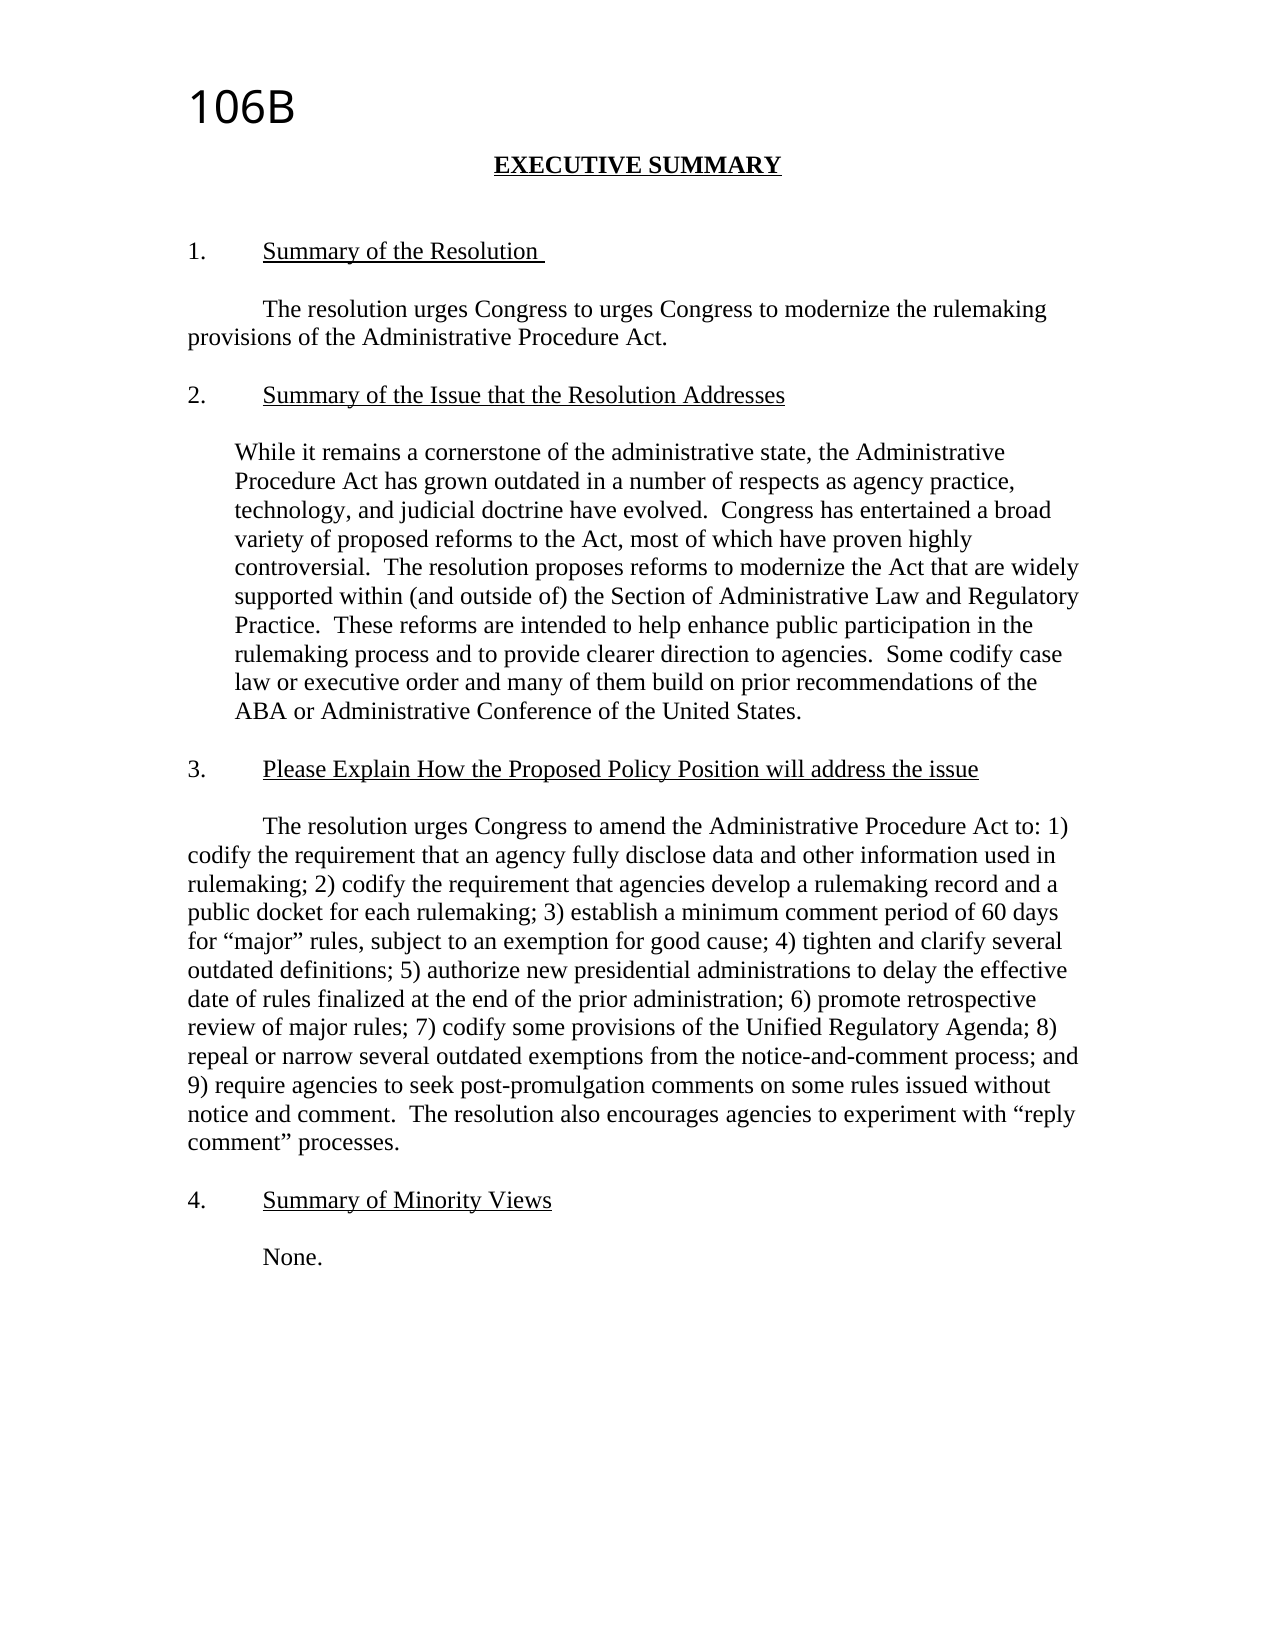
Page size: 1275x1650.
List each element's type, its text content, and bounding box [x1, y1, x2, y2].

text 1. Summary of the Resolution [187, 236, 1087, 265]
text EXECUTIVE SUMMARY [187, 150, 1087, 179]
text None. [187, 1242, 1087, 1271]
text While it remains a cornerstone of the administrative state, the Administrative Procedure Act has grown outdated in a number of respects as agency practice, technology, and judicial doctrine have evolved. Congress has entertained a broad variety of proposed reforms to the Act, most of which have proven highly controversial. The resolution proposes reforms to modernize the Act that are widely supported within (and outside of) the Section of Administrative Law and Regulatory Practice. These reforms are intended to help enhance public participation in the rulemaking process and to provide clearer direction to agencies. Some codify case law or executive order and many of them build on prior recommendations of the ABA or Administrative Conference of the United States. [234, 437, 1087, 725]
text 3. Please Explain How the Proposed Policy Position will address the issue [187, 754, 1087, 782]
text 4. Summary of Minority Views [187, 1185, 1087, 1214]
text The resolution urges Congress to urges Congress to modernize the rulemaking provisions of the Administrative Procedure Act. [187, 294, 1087, 351]
text The resolution urges Congress to amend the Administrative Procedure Act to: 1) codify the requirement that an agency fully disclose data and other information used in rulemaking; 2) codify the requirement that agencies develop a rulemaking record and a public docket for each rulemaking; 3) establish a minimum comment period of 60 days for “major” rules, subject to an exemption for good cause; 4) tighten and clarify several outdated definitions; 5) authorize new presidential administrations to delay the effective date of rules finalized at the end of the prior administration; 6) promote retrospective review of major rules; 7) codify some provisions of the Unified Regulatory Agenda; 8) repeal or narrow several outdated exemptions from the notice-and-comment process; and 9) require agencies to seek post-promulgation comments on some rules issued without notice and comment. The resolution also encourages agencies to experiment with “reply comment” processes. [187, 811, 1087, 1156]
text 2. Summary of the Issue that the Resolution Addresses [187, 380, 1087, 409]
